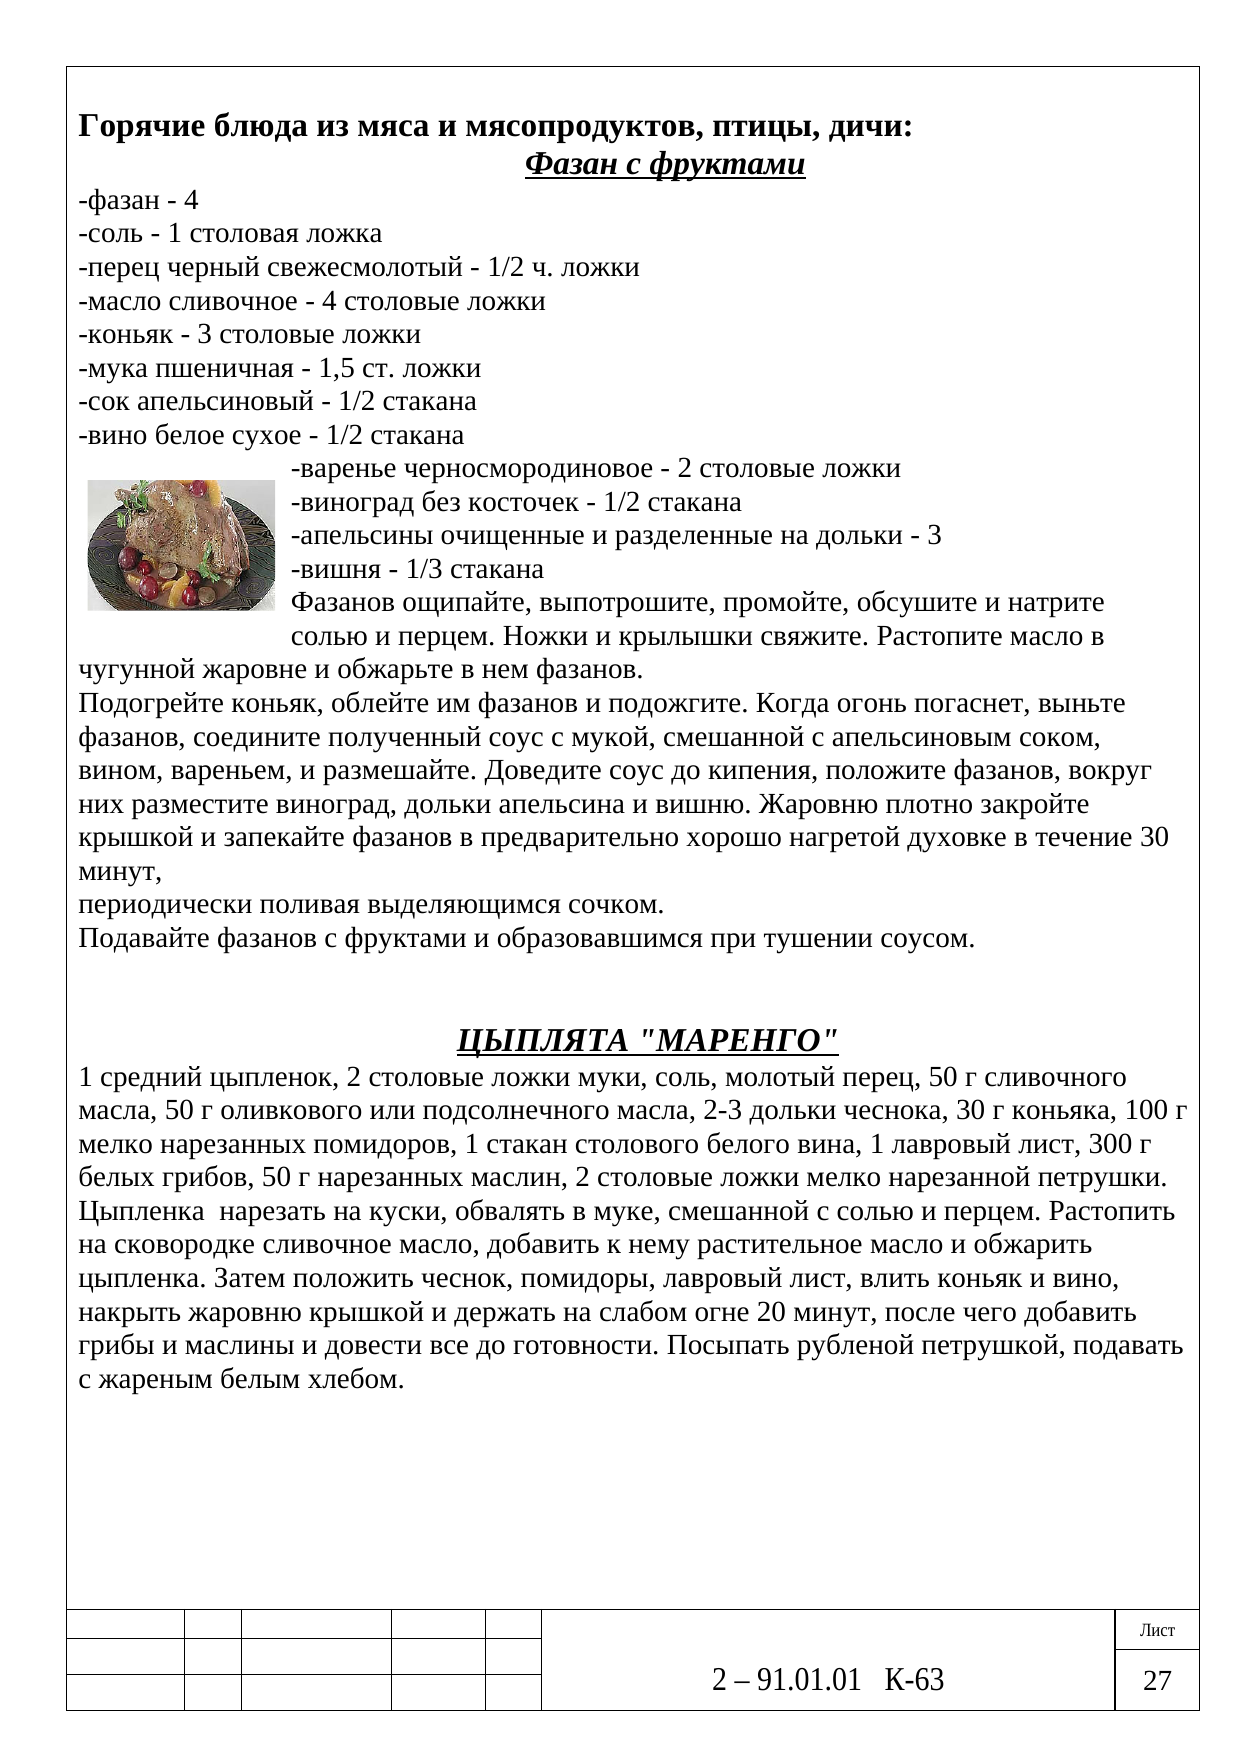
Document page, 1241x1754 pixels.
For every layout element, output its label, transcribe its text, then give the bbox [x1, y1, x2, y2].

table_cell [486, 1675, 541, 1710]
table_cell [242, 1675, 391, 1710]
table_cell [185, 1639, 241, 1674]
picture [87, 480, 275, 611]
table_cell [185, 1675, 241, 1710]
table_cell [486, 1610, 541, 1638]
table_cell [392, 1639, 485, 1674]
table_cell [486, 1639, 541, 1674]
table_cell [242, 1610, 391, 1638]
table_cell [242, 1639, 391, 1674]
table_cell [392, 1610, 485, 1638]
table_cell Лист [1116, 1610, 1199, 1649]
table_cell [392, 1675, 485, 1710]
table_header Горячие блюда из мяса и мясопродуктов, птицы, дичи: Фазан с фруктами -фазан - 4 -соль - 1 столовая ложка -перец черный свежесмолотый - 1/2 ч. ложки -масло сливочное - 4 столовые ложки -коньяк - 3 столовые ложки -мука пшеничная - 1,5 ст. ложки -сок апельсиновый - 1/2 стакана -вино белое сухое - 1/2 стакана -варенье черносмородиновое - 2 столовые ложки -виноград без косточек - 1/2 стакана -апельсины очищенные и разделенные на дольки - 3 -вишня - 1/3 стакана Фазанов ощипайте, выпотрошите, промойте, обсушите и натрите солью и перцем. Ножки и крылышки свяжите. Растопите масло в чугунной жаровне и обжарьте в нем фазанов. Подогрейте коньяк, облейте им фазанов и подожгите. Когда огонь погаснет, выньте фазанов, соедините полученный соус с мукой, смешанной с апельсиновым соком, вином, вареньем, и размешайте. Доведите соус до кипения, положите фазанов, вокруг них разместите виноград, дольки апельсина и вишню. Жаровню плотно закройте крышкой и запекайте фазанов в предварительно хорошо нагретой духовке в течение 30 минут, периодически поливая выделяющимся сочком. Подавайте фазанов с фруктами и образовавшимся при тушении соусом. ЦЫПЛЯТА "МАРЕНГО" 1 средний цыпленок, 2 столовые ложки муки, соль, молотый перец, 50 г сливочного масла, 50 г оливкового или подсолнечного масла, 2-3 дольки чеснока, 30 г коньяка, 100 г мелко нарезанных помидоров, 1 стакан столового белого вина, 1 лавровый лист, 300 г белых грибов, 50 г нарезанных маслин, 2 столовые ложки мелко нарезанной петрушки. Цыпленка нарезать на куски, обвалять в муке, смешанной с солью и перцем. Растопить на сковородке сливочное масло, добавить к нему растительное масло и обжарить цыпленка. Затем положить чеснок, помидоры, лавровый лист, влить коньяк и вино, накрыть жаровню крышкой и держать на слабом огне 20 минут, после чего добавить грибы и маслины и довести все до готовности. Посыпать рубленой петрушкой, подавать с жареным белым хлебом. [67, 67, 1199, 1609]
table_cell [67, 1610, 184, 1638]
table_cell [185, 1610, 241, 1638]
table_cell 27 [1116, 1650, 1199, 1710]
table_cell [67, 1639, 184, 1674]
table_cell 2 – 91.01.01 К-63 [542, 1610, 1114, 1710]
table_cell [67, 1675, 184, 1710]
